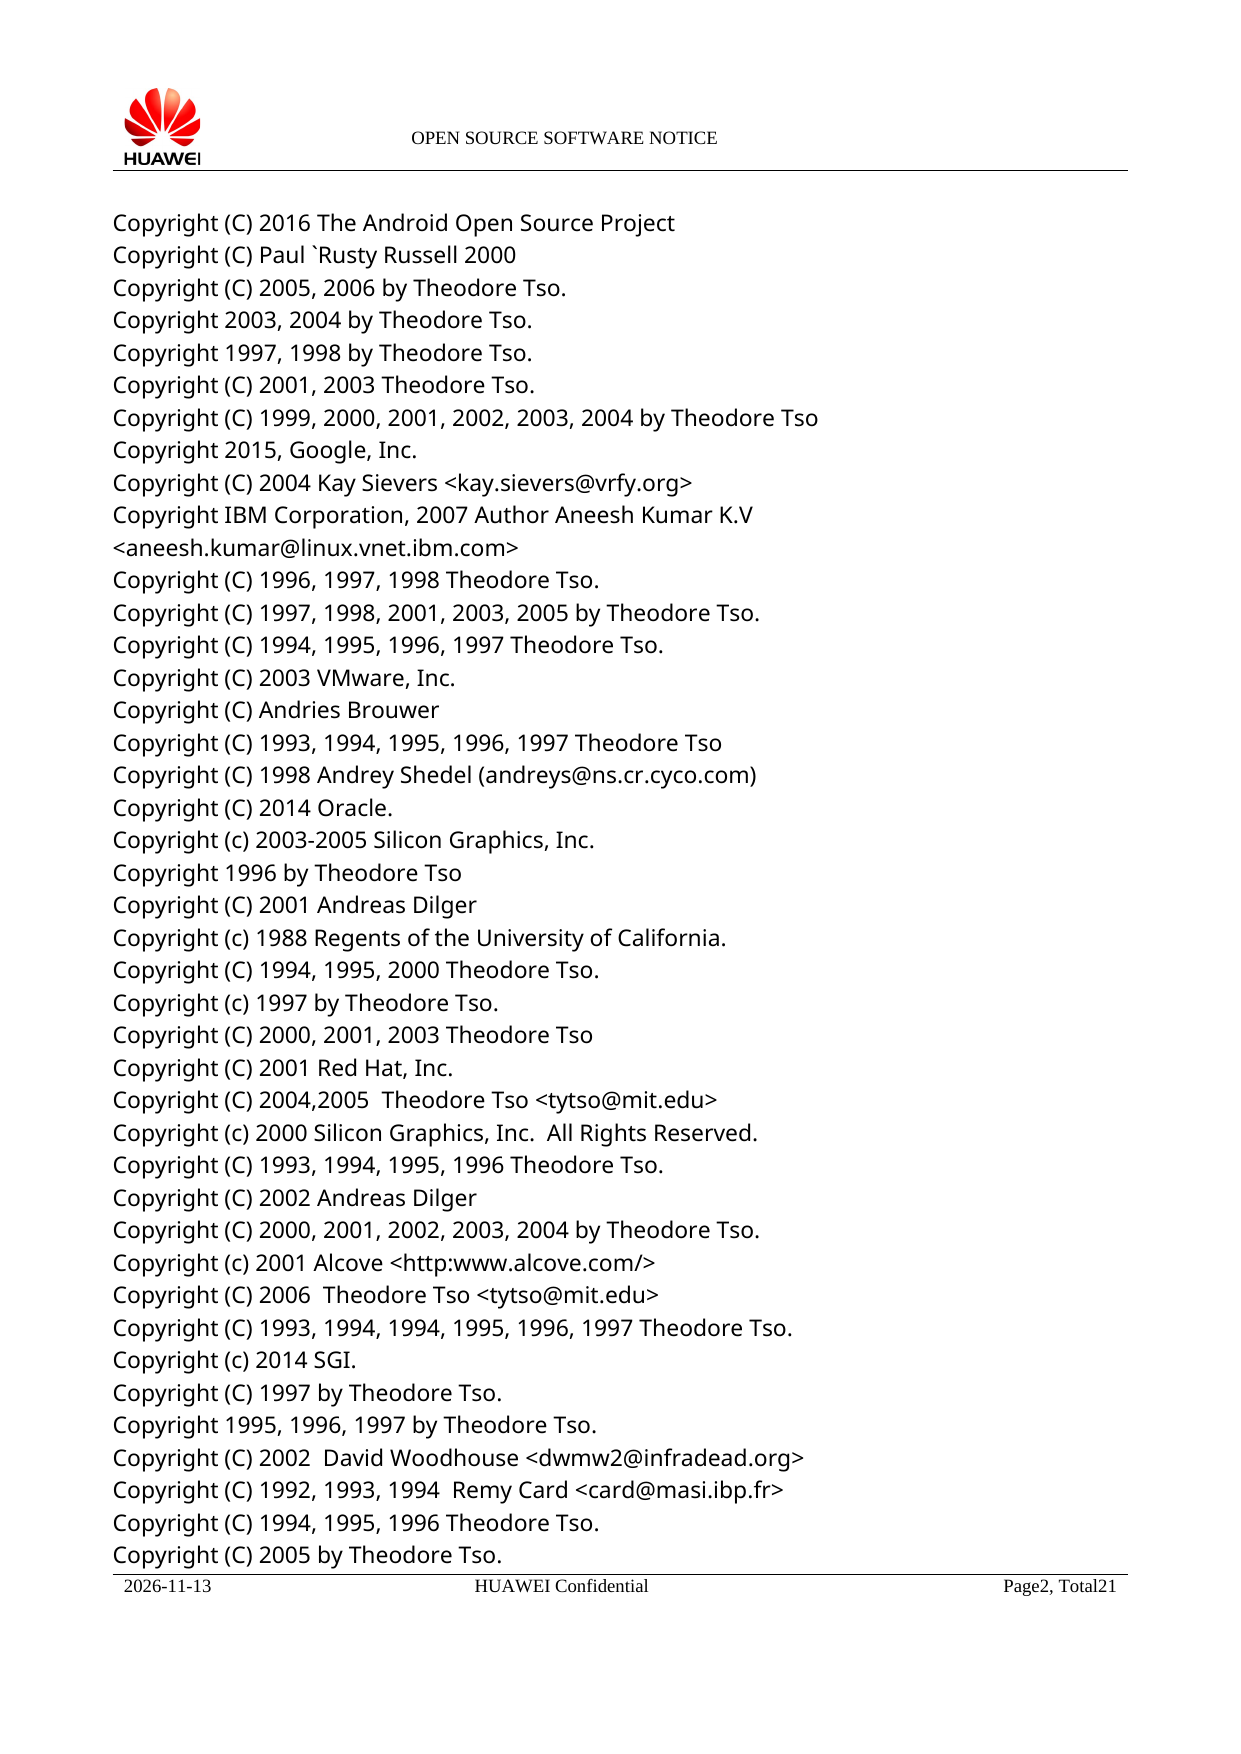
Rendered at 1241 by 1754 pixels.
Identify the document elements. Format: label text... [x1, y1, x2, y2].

picture [124, 88, 201, 165]
